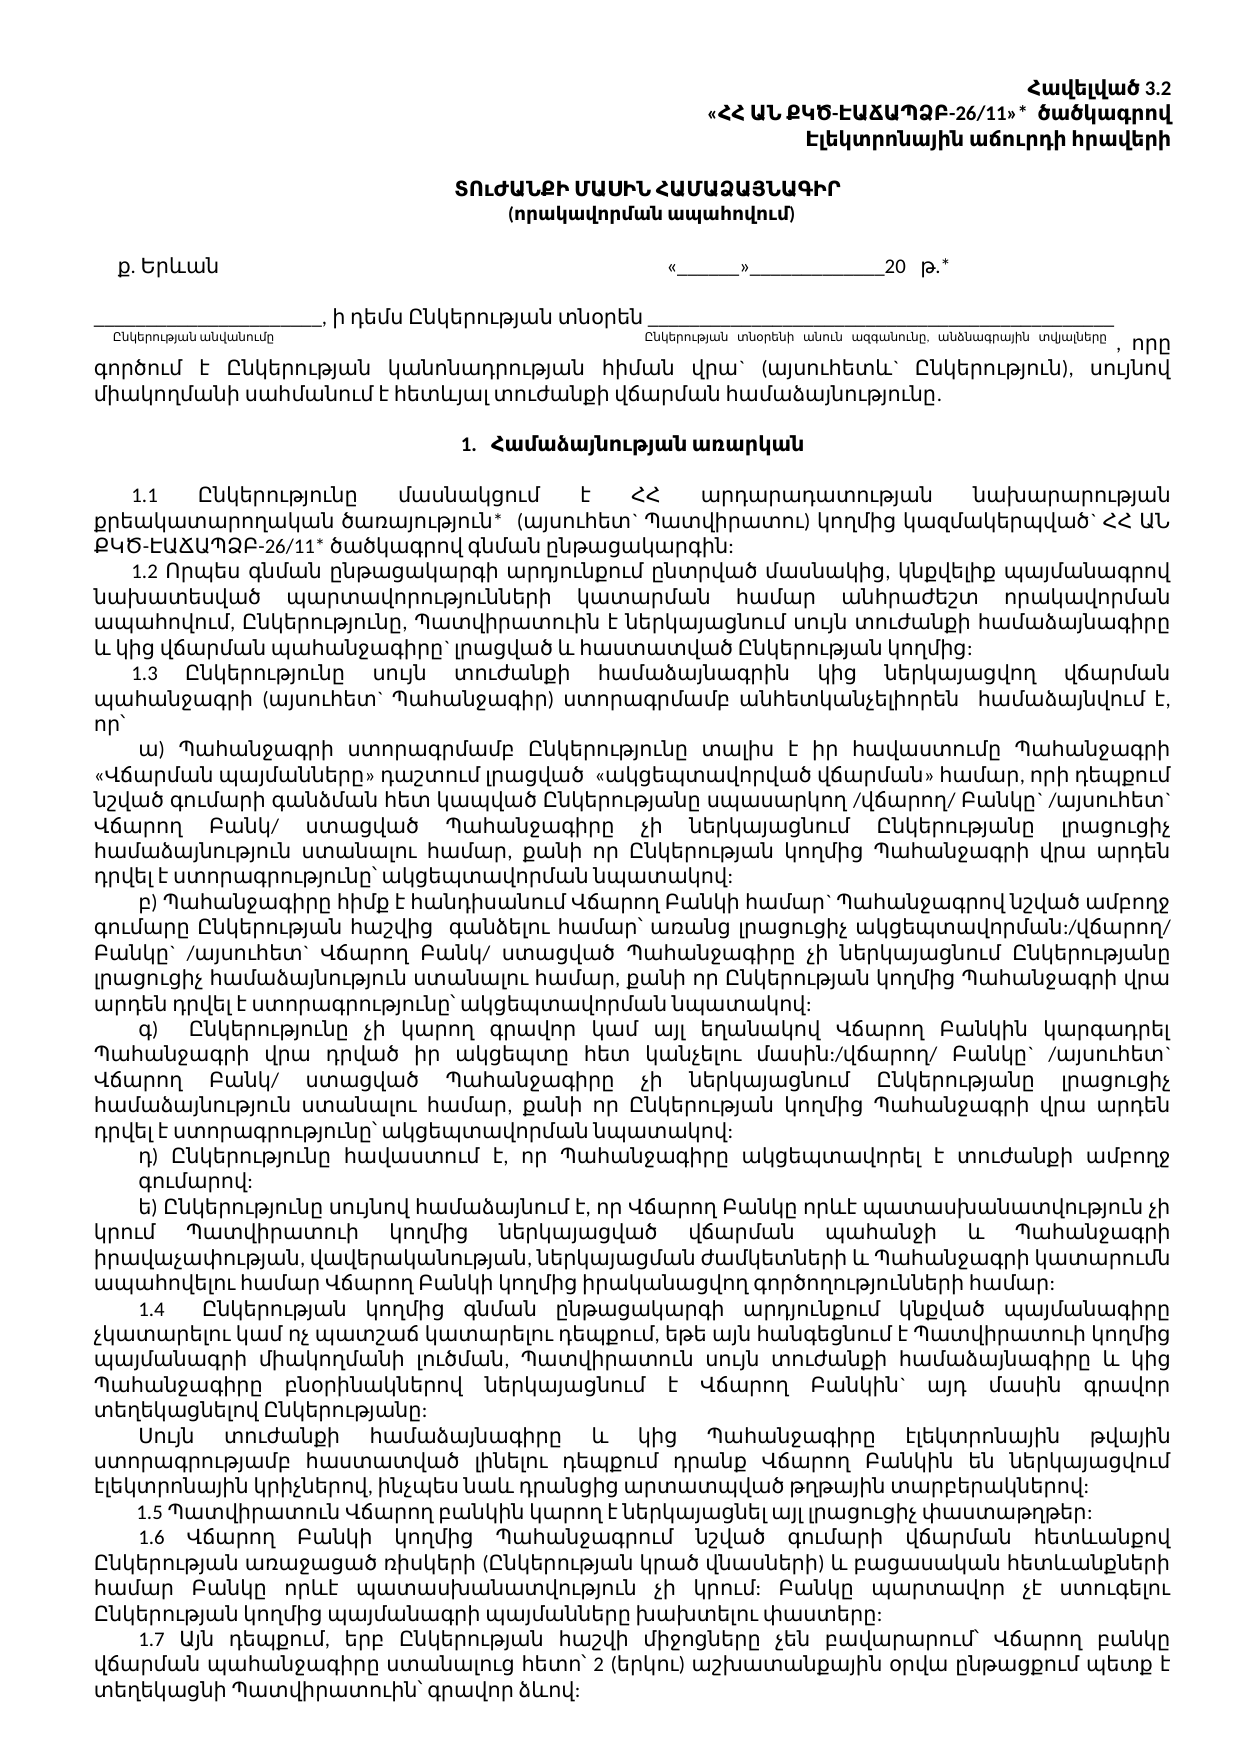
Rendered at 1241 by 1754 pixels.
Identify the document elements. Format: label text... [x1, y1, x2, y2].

text Հավելված 3.2 [94, 75, 1171, 100]
text ք. Երևան «______»_____________20 թ.* [94, 254, 1171, 279]
text բ) Պահանջագիրը հիմք է հանդիսանում Վճարող Բանկի համար` Պահանջագրով նշված ամբողջ գումարը Ընկերության հաշվից գանձելու համար՝ առանց լրացուցիչ ակցեպտավորման:/վճարող/ Բանկը` /այսուհետ` Վճարող Բանկ/ ստացված Պահանջագիրը չի ներկայացնում Ընկերությանը լրացուցիչ համաձայնություն ստանալու համար, քանի որ Ընկերության կողմից Պահանջագրի վրա արդեն դրվել է ստորագրությունը՝ ակցեպտավորման նպատակով: [94, 889, 1171, 1016]
text (որակավորման ապահովում) [94, 202, 1171, 225]
text Էլեկտրոնային աճուրդի հրավերի [94, 126, 1171, 151]
text 1.5 Պատվիրատուն Վճարող բանկին կարող է ներկայացնել այլ լրացուցիչ փաստաթղթեր: [94, 1499, 1171, 1524]
text գ) Ընկերությունը չի կարող գրավոր կամ այլ եղանակով Վճարող Բանկին կարգադրել Պահանջագրի վրա դրված իր ակցեպտը հետ կանչելու մասին:/վճարող/ Բանկը` /այսուհետ` Վճարող Բանկ/ ստացված Պահանջագիրը չի ներկայացնում Ընկերությանը լրացուցիչ համաձայնություն ստանալու համար, քանի որ Ընկերության կողմից Պահանջագրի վրա արդեն դրվել է ստորագրությունը՝ ակցեպտավորման նպատակով: [94, 1016, 1171, 1143]
text 1.7 Այն դեպքում, երբ Ընկերության հաշվի միջոցները չեն բավարարում՝ Վճարող բանկը վճարման պահանջագիրը ստանալուց հետո՝ 2 (երկու) աշխատանքային օրվա ընթացքում պետք է տեղեկացնի Պատվիրատուին՝ գրավոր ձևով: [94, 1626, 1171, 1702]
text 1.2 Որպես գնման ընթացակարգի արդյունքում ընտրված մասնակից, կնքվելիք պայմանագրով նախատեսված պարտավորությունների կատարման համար անհրաժեշտ որակավորման ապահովում, Ընկերությունը, Պատվիրատուին է ներկայացնում սույն տուժանքի համաձայնագիրը և կից վճարման պահանջագիրը` լրացված և հաստատված Ընկերության կողմից: [94, 559, 1171, 660]
text Ընկերության անվանումը Ընկերության տնօրենի անուն ազգանունը, անձնագրային տվյալները , որը գործում է Ընկերության կանոնադրության հիման վրա` (այսուհետև` Ընկերություն), սույնով միակողմանի սահմանում է հետևյալ տուժանքի վճարման համաձայնությունը. [94, 330, 1171, 406]
text Սույն տուժանքի համաձայնագիրը և կից Պահանջագիրը էլեկտրոնային թվային ստորագրությամբ հաստատված լինելու դեպքում դրանք Վճարող Բանկին են ներկայացվում էլեկտրոնային կրիչներով, ինչպես նաև դրանցից արտատպված թղթային տարբերակներով: [94, 1423, 1171, 1499]
text ա) Պահանջագրի ստորագրմամբ Ընկերությունը տալիս է իր հավաստումը Պահանջագրի «Վճարման պայմանները» դաշտում լրացված «ակցեպտավորված վճարման» համար, որի դեպքում նշված գումարի գանձման հետ կապված Ընկերությանը սպասարկող /վճարող/ Բանկը` /այսուհետ` Վճարող Բանկ/ ստացված Պահանջագիրը չի ներկայացնում Ընկերությանը լրացուցիչ համաձայնություն ստանալու համար, քանի որ Ընկերության կողմից Պահանջագրի վրա արդեն դրվել է ստորագրությունը՝ ակցեպտավորման նպատակով: [94, 737, 1171, 889]
text 1.3 Ընկերությունը սույն տուժանքի համաձայնագրին կից ներկայացվող վճարման պահանջագրի (այսուհետ` Պահանջագիր) ստորագրմամբ անհետկանչելիորեն համաձայնվում է, որ՝ [94, 660, 1171, 737]
text ե) Ընկերությունը սույնով համաձայնում է, որ Վճարող Բանկը որևէ պատասխանատվություն չի կրում Պատվիրատուի կողմից ներկայացված վճարման պահանջի և Պահանջագրի իրավաչափության, վավերականության, ներկայացման ժամկետների և Պահանջագրի կատարումն ապահովելու համար Վճարող Բանկի կողմից իրականացվող գործողությունների համար: [94, 1194, 1171, 1296]
text 1.6 Վճարող Բանկի կողմից Պահանջագրում նշված գումարի վճարման հետևանքով Ընկերության առաջացած ռիսկերի (Ընկերության կրած վնասների) և բացասական հետևանքների համար Բանկը որևէ պատասխանատվություն չի կրում: Բանկը պարտավոր չէ ստուգելու Ընկերության կողմից պայմանագրի պայմանները խախտելու փաստերը: [94, 1524, 1171, 1626]
text ՏՈւԺԱՆՔԻ ՄԱՍԻՆ ՀԱՄԱՁԱՅՆԱԳԻՐ [94, 177, 1171, 202]
text ______________________, ի դեմս Ընկերության տնօրեն _____________________________________________ [94, 304, 1171, 330]
text «ՀՀ ԱՆ ՔԿԾ-ԷԱՃԱՊՁԲ-26/11»* ծածկագրով [94, 100, 1171, 126]
text 1.4 Ընկերության կողմից գնման ընթացակարգի արդյունքում կնքված պայմանագիրը չկատարելու կամ ոչ պատշաճ կատարելու դեպքում, եթե այն հանգեցնում է Պատվիրատուի կողմից պայմանագրի միակողմանի լուծման, Պատվիրատուն սույն տուժանքի համաձայնագիրը և կից Պահանջագիրը բնօրինակներով ներկայացնում է Վճարող Բանկին` այդ մասին գրավոր տեղեկացնելով Ընկերությանը: [94, 1296, 1171, 1423]
text 1. Համաձայնության առարկան [94, 432, 1171, 457]
text դ) Ընկերությունը հավաստում է, որ Պահանջագիրը ակցեպտավորել է տուժանքի ամբողջ գումարով: [138, 1143, 1171, 1194]
text 1.1 Ընկերությունը մասնակցում է ՀՀ արդարադատության նախարարության քրեակատարողական ծառայություն* (այսուհետ` Պատվիրատու) կողմից կազմակերպված` ՀՀ ԱՆ ՔԿԾ-ԷԱՃԱՊՁԲ-26/11* ծածկագրով գնման ընթացակարգին: [94, 482, 1171, 559]
